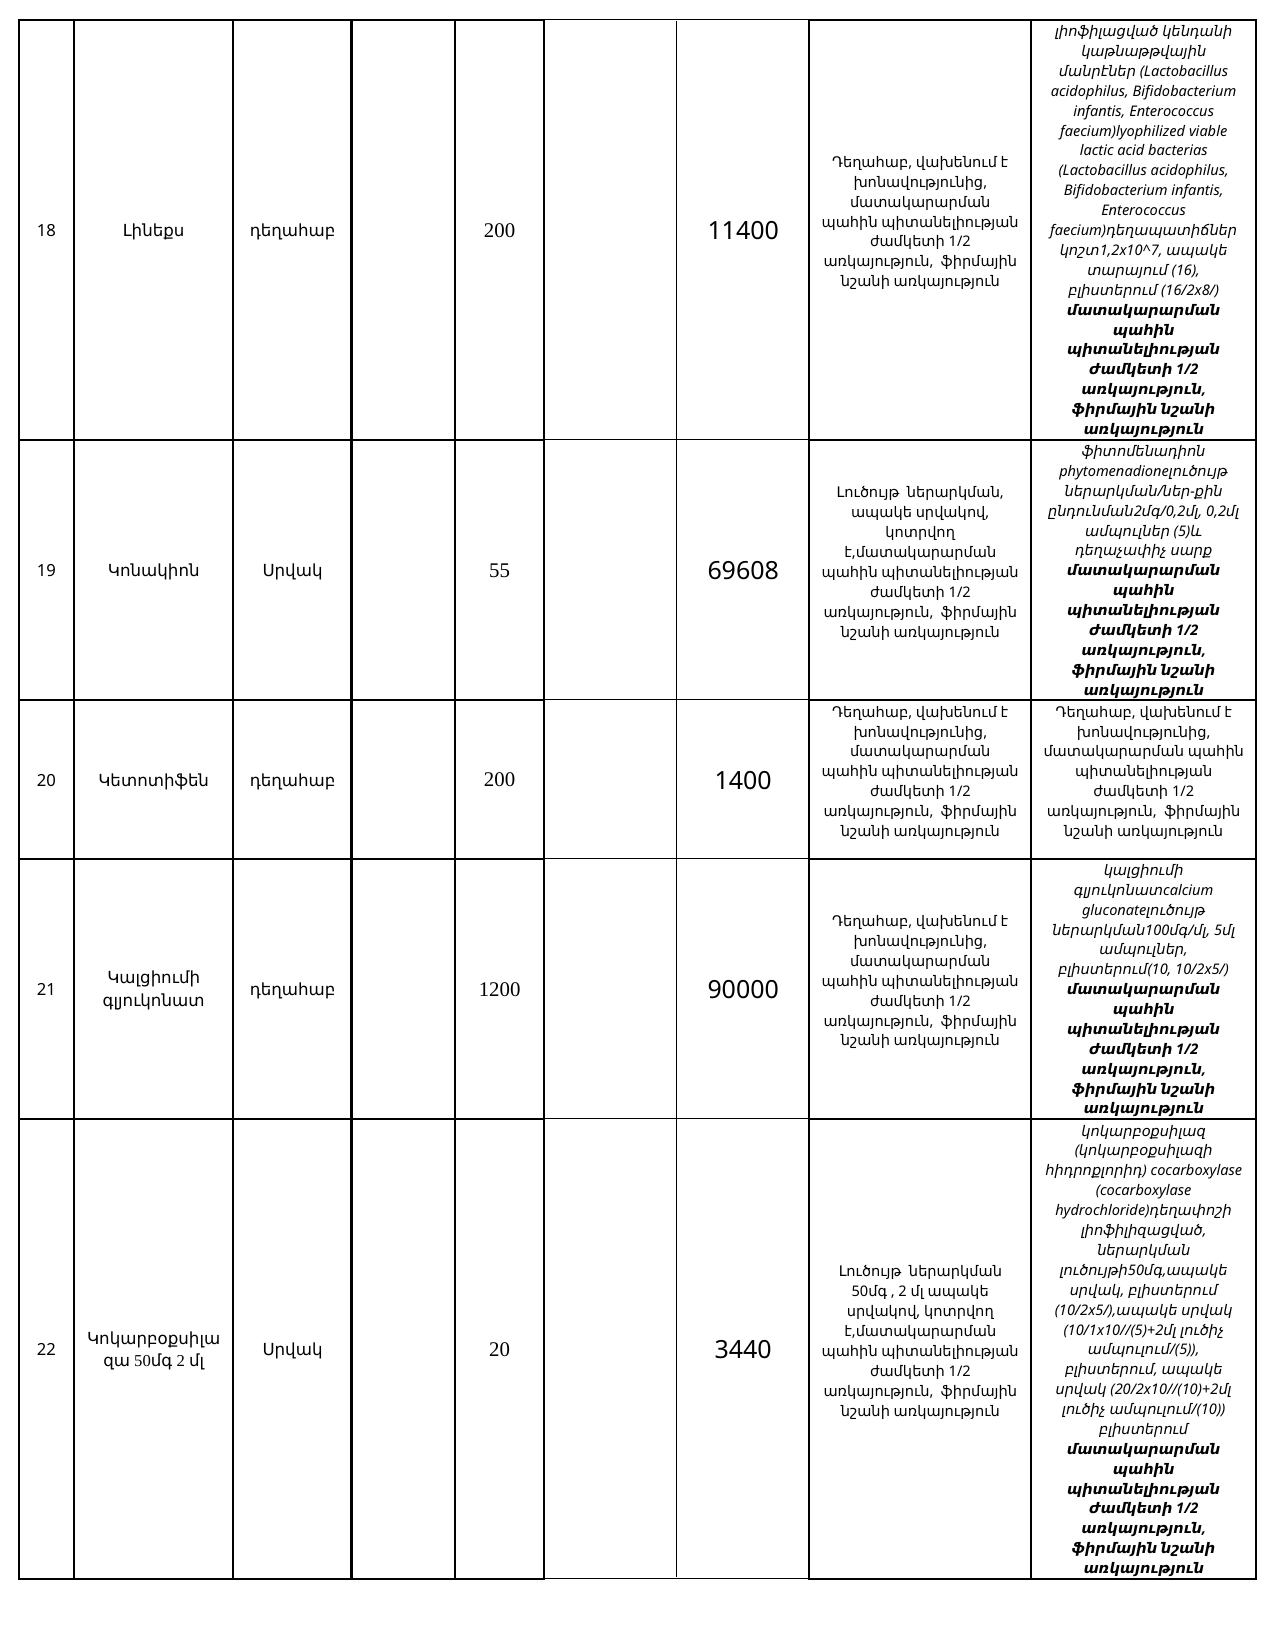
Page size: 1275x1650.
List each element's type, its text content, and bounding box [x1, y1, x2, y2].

table_cell Կոնակիոն [75, 441, 232, 699]
table_cell Դեղահաբ, վախենում է խոնավությունից, մատակարարման պահին պիտանելիության ժամկետի 1/2 առկայություն, ֆիրմային նշանի առկայություն [810, 701, 1030, 857]
table_cell Կալցիումի գլյուկոնատ [75, 860, 232, 1118]
table_cell Դեղահաբ, վախենում է խոնավությունից, մատակարարման պահին պիտանելիության ժամկետի 1/2 առկայություն, ֆիրմային նշանի առկայություն [1032, 701, 1255, 857]
table_cell կալցիումի գլյուկոնատcalcium gluconateլուծույթ ներարկման100մգ/մլ, 5մլ ամպուլներ, բլիստերում(10, 10/2x5/) մատակարարման պահին պիտանելիության ժամկետի 1/2 առկայություն, ֆիրմային նշանի առկայություն [1032, 860, 1255, 1118]
table_cell 1400 [677, 700, 808, 857]
table_cell [353, 860, 454, 1118]
table_cell դեղահաբ [234, 860, 350, 1118]
table_cell ֆիտոմենադիոն phytomenadioneլուծույթ ներարկման/ներ-քին ընդունման2մգ/0,2մլ, 0,2մլ ամպուլներ (5)և դեղաչափիչ սարք մատակարարման պահին պիտանելիության ժամկետի 1/2 առկայություն, ֆիրմային նշանի առկայություն [1032, 441, 1255, 699]
table_cell [545, 1119, 676, 1578]
table_cell [353, 21, 454, 439]
table_cell դեղահաբ [234, 701, 350, 857]
table_cell Լինեքս [75, 21, 232, 439]
table_cell Սրվակ [234, 1120, 350, 1578]
table_cell 200 [456, 21, 543, 439]
table_cell դեղահաբ [234, 21, 350, 439]
table_cell 20 [456, 1120, 543, 1578]
table_cell Դեղահաբ, վախենում է խոնավությունից, մատակարարման պահին պիտանելիության ժամկետի 1/2 առկայություն, ֆիրմային նշանի առկայություն [810, 21, 1030, 439]
table_cell Կետոտիֆեն [75, 701, 232, 857]
table_cell 21 [20, 860, 73, 1118]
table_cell 11400 [677, 20, 808, 439]
table_cell 1200 [456, 860, 543, 1118]
table_cell [545, 859, 676, 1118]
table_cell [545, 20, 676, 439]
table_cell 200 [456, 701, 543, 857]
table_cell Լուծույթ ներարկման, ապակե սրվակով, կոտրվող է,մատակարարման պահին պիտանելիության ժամկետի 1/2 առկայություն, ֆիրմային նշանի առկայություն [810, 441, 1030, 699]
table_cell [545, 440, 676, 699]
table_cell 22 [20, 1120, 73, 1578]
table_cell Կոկարբօքսիլազա 50մգ 2 մլ [75, 1120, 232, 1578]
table_cell 69608 [677, 440, 808, 699]
table_cell 55 [456, 441, 543, 699]
table_cell [353, 1120, 454, 1578]
table_cell 19 [20, 441, 73, 699]
table_cell [353, 701, 454, 857]
table_cell Լուծույթ ներարկման 50մգ , 2 մլ ապակե սրվակով, կոտրվող է,մատակարարման պահին պիտանելիության ժամկետի 1/2 առկայություն, ֆիրմային նշանի առկայություն [810, 1120, 1030, 1578]
table_cell [545, 700, 676, 857]
table_cell 18 [20, 21, 73, 439]
table_cell կոկարբօքսիլազ (կոկարբօքսիլազի հիդրոքլորիդ) cocarboxylase (cocarboxylase hydrochloride)դեղափոշի լիոֆիլիզացված, ներարկման լուծույթի50մգ,ապակե սրվակ, բլիստերում (10/2x5/),ապակե սրվակ (10/1x10//(5)+2մլ լուծիչ ամպուլում/(5)), բլիստերում, ապակե սրվակ (20/2x10//(10)+2մլ լուծիչ ամպուլում/(10)) բլիստերում մատակարարման պահին պիտանելիության ժամկետի 1/2 առկայություն, ֆիրմային նշանի առկայություն [1032, 1120, 1255, 1578]
table_cell Դեղահաբ, վախենում է խոնավությունից, մատակարարման պահին պիտանելիության ժամկետի 1/2 առկայություն, ֆիրմային նշանի առկայություն [810, 860, 1030, 1118]
table_cell 90000 [677, 859, 808, 1118]
table_cell 20 [20, 701, 73, 857]
table_cell [353, 441, 454, 699]
table_cell լիոֆիլացված կենդանի կաթնաթթվային մանրէներ (Lactobacillus acidophilus, Bifidobacterium infantis, Enterococcus faecium)lyophilized viable lactic acid bacterias (Lactobacillus acidophilus, Bifidobacterium infantis, Enterococcus faecium)դեղապատիճներ կոշտ1,2x10^7, ապակե տարայում (16), բլիստերում (16/2x8/) մատակարարման պահին պիտանելիության ժամկետի 1/2 առկայություն, ֆիրմային նշանի առկայություն [1032, 21, 1255, 439]
table_cell 3440 [676, 1119, 808, 1578]
table_cell Սրվակ [234, 441, 350, 699]
